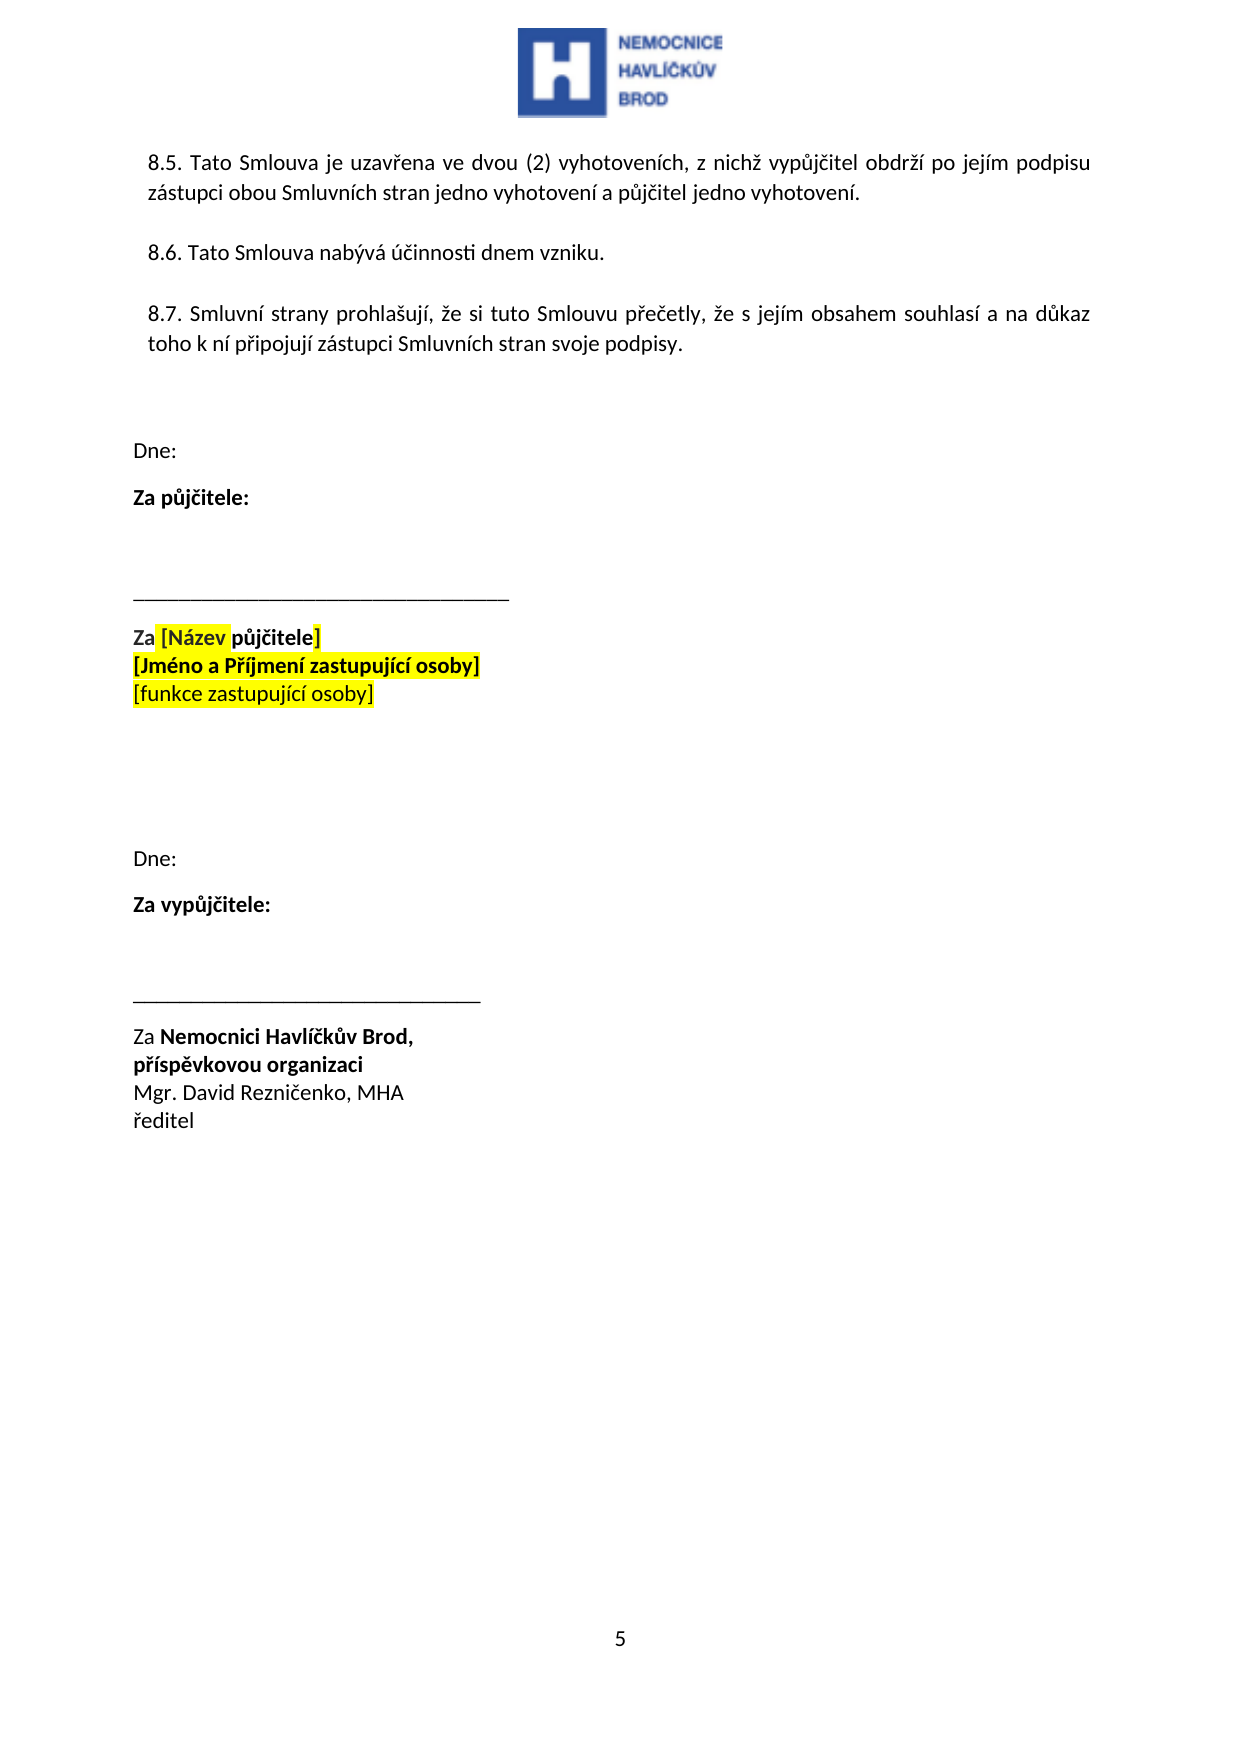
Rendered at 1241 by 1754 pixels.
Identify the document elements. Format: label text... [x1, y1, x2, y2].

text 8.6. Tato Smlouva nabývá účinnosti dnem vzniku. [148, 238, 1093, 266]
picture [517, 28, 723, 118]
text 8.7. Smluvní strany prohlašují, že si tuto Smlouvu přečetly, že s jejím obsahem souhlasí a na důkaz toho k ní připojují zástupci Smluvních stran svoje podpisy. [148, 299, 1093, 357]
table_cell _________________________________ Za [Název půjčitele] [Jméno a Příjmení zastupující osoby] [funkce zastupující osoby] [122, 577, 1091, 754]
text 8.5. Tato Smlouva je uzavřena ve dvou (2) vyhotoveních, z nichž vypůjčitel obdrží po jejím podpisu zástupci obou Smluvních stran jedno vyhotovení a půjčitel jedno vyhotovení. [148, 148, 1093, 206]
table_cell ______________________________ Za Nemocnici Havlíčkův Brod, příspěvkovou organizaci Mgr. David Rezničenko, MHA ředitel [122, 980, 1091, 1134]
table_header Dne: Za půjčitele: [122, 389, 1091, 577]
table_header Dne: Za vypůjčitele: [122, 801, 1091, 980]
